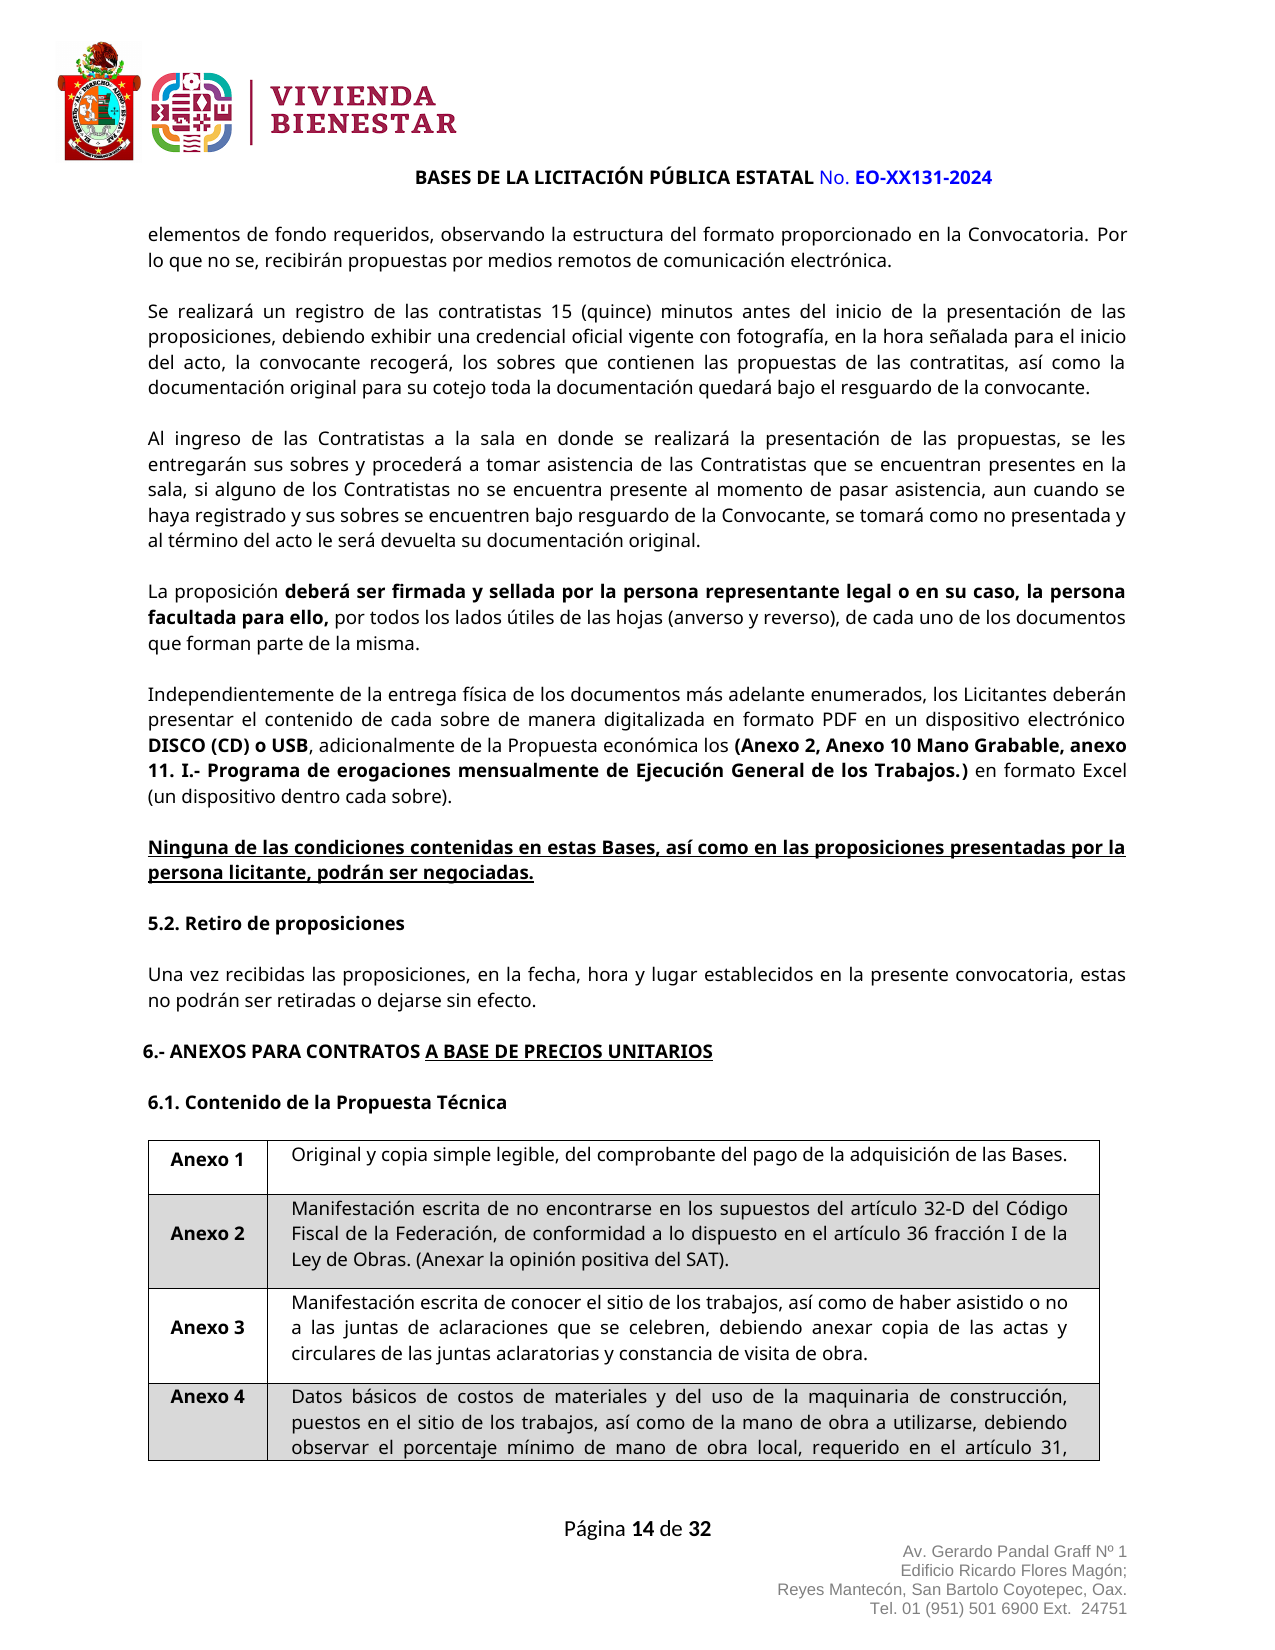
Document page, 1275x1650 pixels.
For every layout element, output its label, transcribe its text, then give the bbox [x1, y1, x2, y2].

text 5.2. Retiro de proposiciones [148, 911, 1127, 936]
text Independientemente de la entrega física de los documentos más adelante enumerados, los Licitantes deberán presentar el contenido de cada sobre de manera digitalizada en formato PDF en un dispositivo electrónico DISCO (CD) o USB, adicionalmente de la Propuesta económica los (Anexo 2, Anexo 10 Mano Grabable, anexo 11. I.- Programa de erogaciones mensualmente de Ejecución General de los Trabajos.) en formato Excel (un dispositivo dentro cada sobre). [148, 681, 1127, 808]
text Una vez recibidas las proposiciones, en la fecha, hora y lugar establecidos en la presente convocatoria, estas no podrán ser retiradas o dejarse sin efecto. [148, 962, 1127, 1013]
text Se realizará un registro de las contratistas 15 (quince) minutos antes del inicio de la presentación de las proposiciones, debiendo exhibir una credencial oficial vigente con fotografía, en la hora señalada para el inicio del acto, la convocante recogerá, los sobres que contienen las propuestas de las contratitas, así como la documentación original para su cotejo toda la documentación quedará bajo el resguardo de la convocante. [148, 298, 1127, 400]
table_cell Anexo 2 [149, 1195, 267, 1288]
text 6.1. Contenido de la Propuesta Técnica [148, 1089, 1127, 1115]
picture [55, 41, 143, 163]
text Ninguna de las condiciones contenidas en estas Bases, así como en las proposiciones presentadas por la persona licitante, podrán ser negociadas. [148, 834, 1127, 885]
table_header Original y copia simple legible, del comprobante del pago de la adquisición de las Bases. [268, 1141, 1099, 1194]
picture [147, 64, 473, 161]
table_header Anexo 1 [149, 1141, 267, 1194]
table_cell Manifestación escrita de conocer el sitio de los trabajos, así como de haber asistido o no a las juntas de aclaraciones que se celebren, debiendo anexar copia de las actas y circulares de las juntas aclaratorias y constancia de visita de obra. [268, 1289, 1099, 1382]
table_cell Anexo 4 [149, 1384, 267, 1460]
text La proposición deberá ser firmada y sellada por la persona representante legal o en su caso, la persona facultada para ello, por todos los lados útiles de las hojas (anverso y reverso), de cada uno de los documentos que forman parte de la misma. [148, 579, 1127, 655]
table_cell Anexo 3 [149, 1289, 267, 1382]
text 6.- ANEXOS PARA CONTRATOS A BASE DE PRECIOS UNITARIOS [118, 1038, 1127, 1064]
table_cell Manifestación escrita de no encontrarse en los supuestos del artículo 32-D del Código Fiscal de la Federación, de conformidad a lo dispuesto en el artículo 36 fracción I de la Ley de Obras. (Anexar la opinión positiva del SAT). [268, 1195, 1099, 1288]
text Al ingreso de las Contratistas a la sala en donde se realizará la presentación de las propuestas, se les entregarán sus sobres y procederá a tomar asistencia de las Contratistas que se encuentran presentes en la sala, si alguno de los Contratistas no se encuentra presente al momento de pasar asistencia, aun cuando se haya registrado y sus sobres se encuentren bajo resguardo de la Convocante, se tomará como no presentada y al término del acto le será devuelta su documentación original. [148, 426, 1127, 553]
